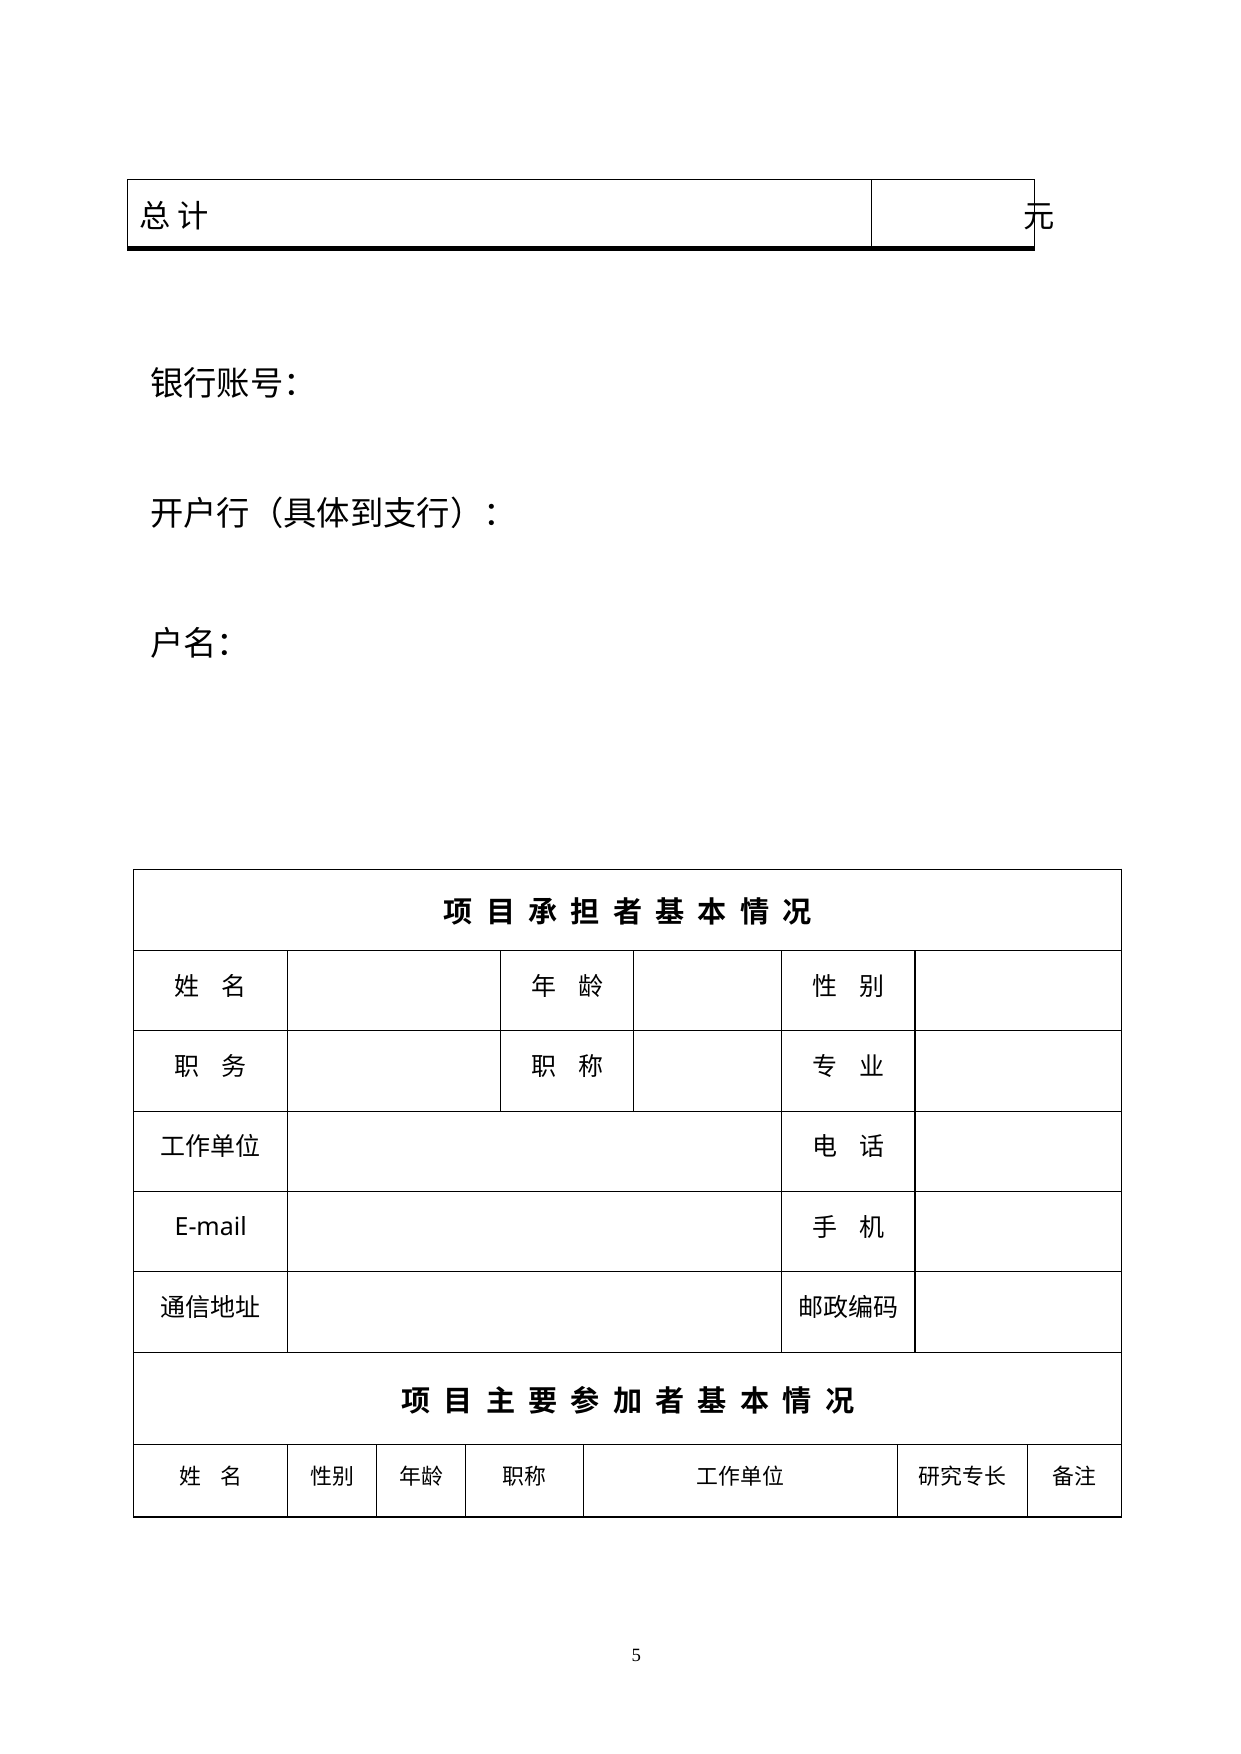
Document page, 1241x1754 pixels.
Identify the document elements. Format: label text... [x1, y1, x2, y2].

table_cell 年龄 [377, 1445, 465, 1516]
table_cell [634, 1031, 781, 1111]
table_cell 项 目 主 要 参 加 者 基 本 情 况 [134, 1353, 1121, 1444]
table_cell [288, 951, 500, 1030]
table_cell 邮政编码 [782, 1272, 914, 1352]
table_cell [288, 1192, 781, 1271]
table_cell 职称 [466, 1445, 583, 1516]
table_cell 备注 [1028, 1445, 1121, 1516]
table_cell [288, 1031, 500, 1111]
table_cell 工作单位 [134, 1112, 287, 1191]
text 开户行（具体到支行）： [150, 478, 1122, 543]
table_cell 工作单位 [584, 1445, 897, 1516]
table_cell [288, 1112, 781, 1191]
table_cell 性别 [288, 1445, 376, 1516]
table_cell [916, 1192, 1121, 1271]
table_cell [916, 1272, 1121, 1352]
table_cell [916, 1112, 1121, 1191]
table_cell E-mail [134, 1192, 287, 1271]
table_cell 手 机 [782, 1192, 914, 1271]
table_cell [634, 951, 781, 1030]
table_cell 姓 名 [134, 1445, 287, 1516]
table_cell 姓 名 [134, 951, 287, 1030]
table_cell 通信地址 [134, 1272, 287, 1352]
table_cell 总 计 [128, 180, 871, 246]
table_cell [916, 951, 1121, 1030]
table_cell 年 龄 [501, 951, 633, 1030]
table_cell 元 [872, 180, 1034, 246]
table_cell [288, 1272, 781, 1352]
table_header 项 目 承 担 者 基 本 情 况 [134, 870, 1121, 950]
text 银行账号： [150, 348, 1122, 413]
table_cell 专 业 [782, 1031, 914, 1111]
table_cell 电 话 [782, 1112, 914, 1191]
table_cell 职 称 [501, 1031, 633, 1111]
table_cell 性 别 [782, 951, 914, 1030]
table_cell [916, 1031, 1121, 1111]
table_cell 职 务 [134, 1031, 287, 1111]
text 户名： [150, 608, 1122, 673]
table_cell 研究专长 [898, 1445, 1027, 1516]
